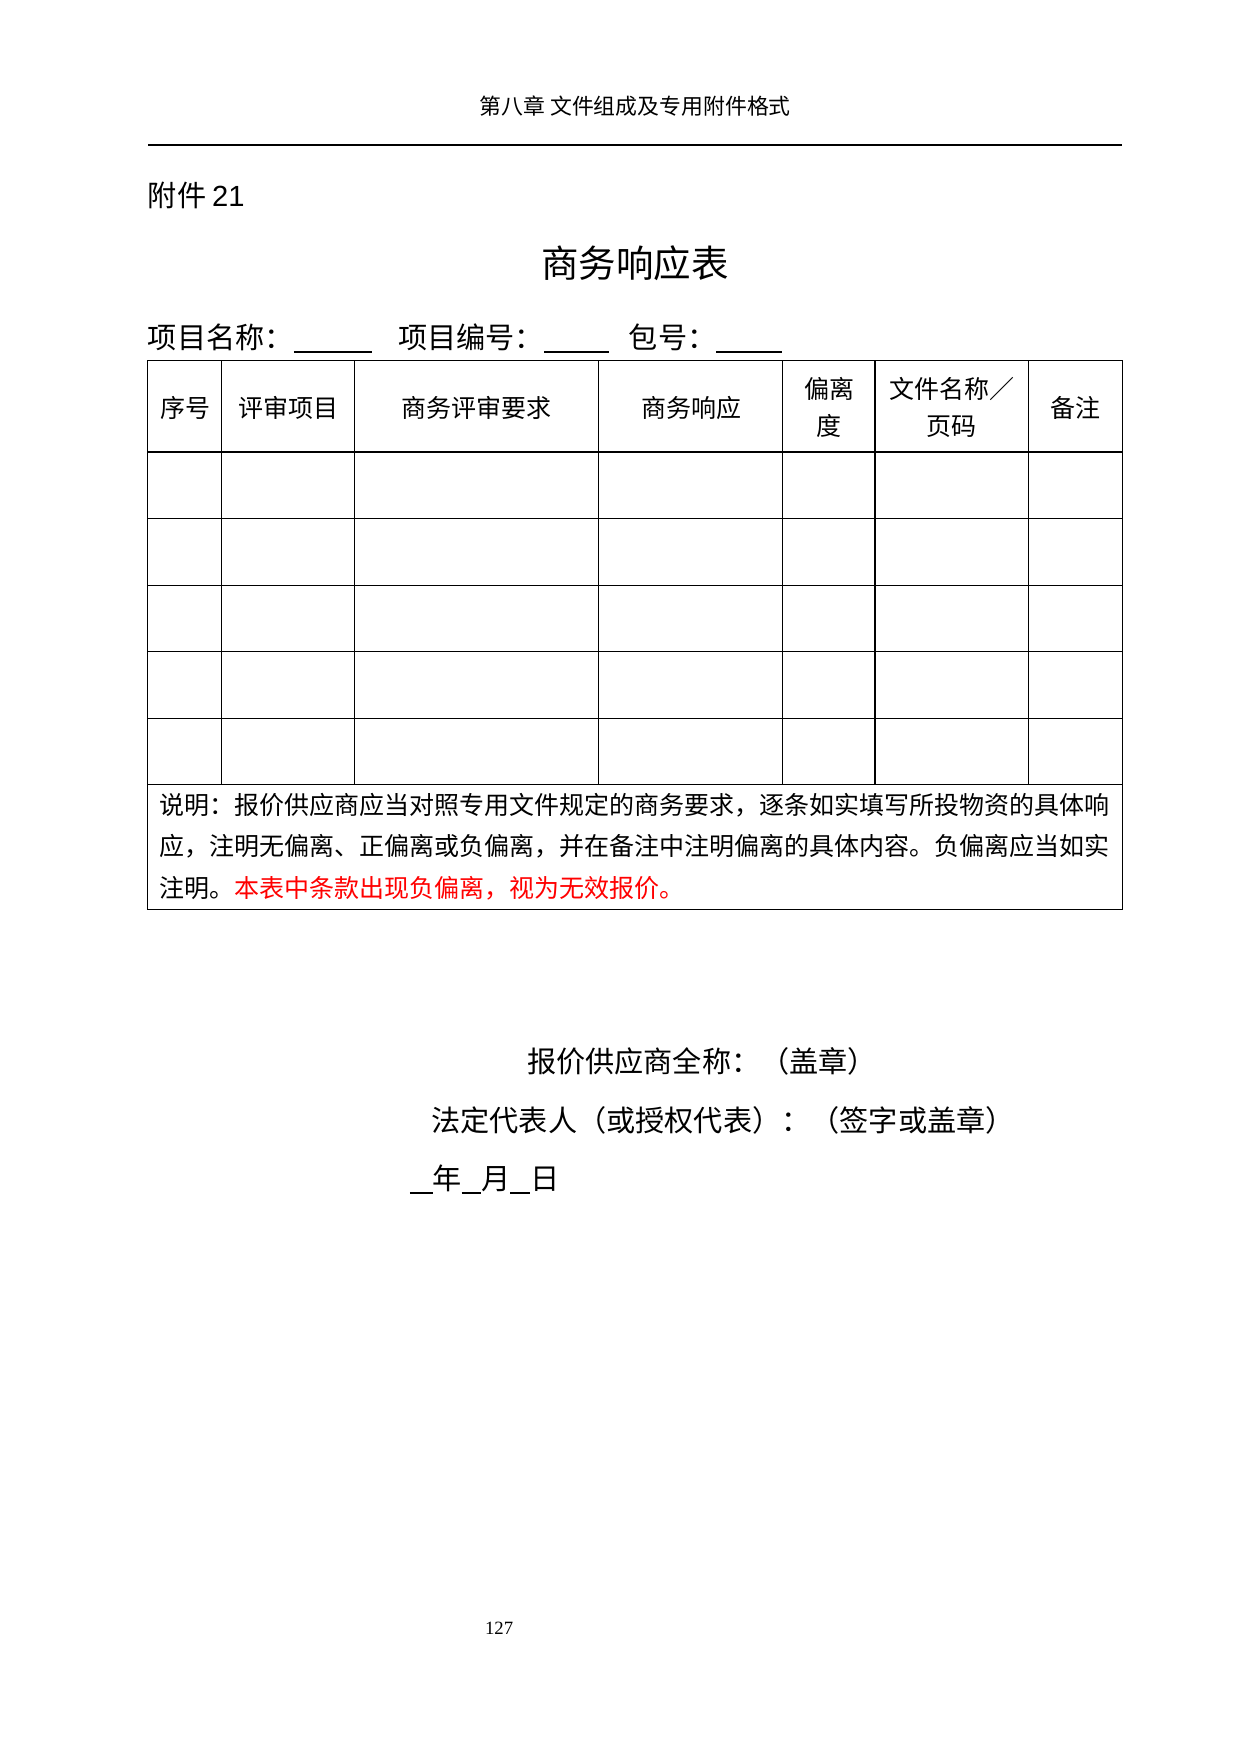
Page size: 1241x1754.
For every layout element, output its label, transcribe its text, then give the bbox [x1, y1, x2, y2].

text 法定代表人（或授权代表）：（签字或盖章） [148, 1084, 1122, 1143]
text 项目名称： 项目编号： 包号： [148, 302, 1122, 360]
table_cell [599, 586, 782, 651]
table_cell [783, 719, 874, 784]
table_cell [355, 453, 598, 518]
table_cell [599, 719, 782, 784]
table_cell [355, 652, 598, 718]
table_header 偏离度 [783, 361, 874, 451]
table_header 评审项目 [222, 361, 354, 451]
table_cell [876, 719, 1028, 784]
table_cell [876, 519, 1028, 584]
table_cell [876, 652, 1028, 718]
table_cell [148, 519, 221, 584]
table_cell [148, 719, 221, 784]
text 报价供应商全称：（盖章） [148, 1026, 1122, 1084]
table_cell [148, 652, 221, 718]
text 年 月 日 [148, 1143, 1122, 1201]
table_cell [1029, 519, 1122, 584]
table_cell [148, 586, 221, 651]
table_header 文件名称∕页码 [876, 361, 1028, 451]
table_cell [355, 586, 598, 651]
table_header 备注 [1029, 361, 1122, 451]
table_cell [1029, 652, 1122, 718]
table_cell [222, 586, 354, 651]
table_header 商务评审要求 [355, 361, 598, 451]
table_cell [783, 652, 874, 718]
text 商务响应表 [148, 231, 1122, 289]
subtitle 附件21 [148, 160, 1122, 218]
table_cell [876, 586, 1028, 651]
table_cell [222, 652, 354, 718]
table_cell [222, 719, 354, 784]
table_cell [1029, 719, 1122, 784]
table_header 序号 [148, 361, 221, 451]
table_cell [355, 719, 598, 784]
table_cell [1029, 453, 1122, 518]
table_cell [599, 652, 782, 718]
table_cell [599, 453, 782, 518]
table_cell [876, 453, 1028, 518]
table_cell [222, 519, 354, 584]
table_cell [222, 453, 354, 518]
table_cell [1029, 586, 1122, 651]
table_cell [783, 586, 874, 651]
table_cell [599, 519, 782, 584]
table_cell 说明：报价供应商应当对照专用文件规定的商务要求，逐条如实填写所投物资的具体响应，注明无偏离、正偏离或负偏离，并在备注中注明偏离的具体内容。负偏离应当如实注明。本表中条款出现负偏离，视为无效报价。 [148, 785, 1122, 908]
table_cell [783, 453, 874, 518]
table_cell [783, 519, 874, 584]
table_cell [355, 519, 598, 584]
table_header 商务响应 [599, 361, 782, 451]
table_cell [148, 453, 221, 518]
